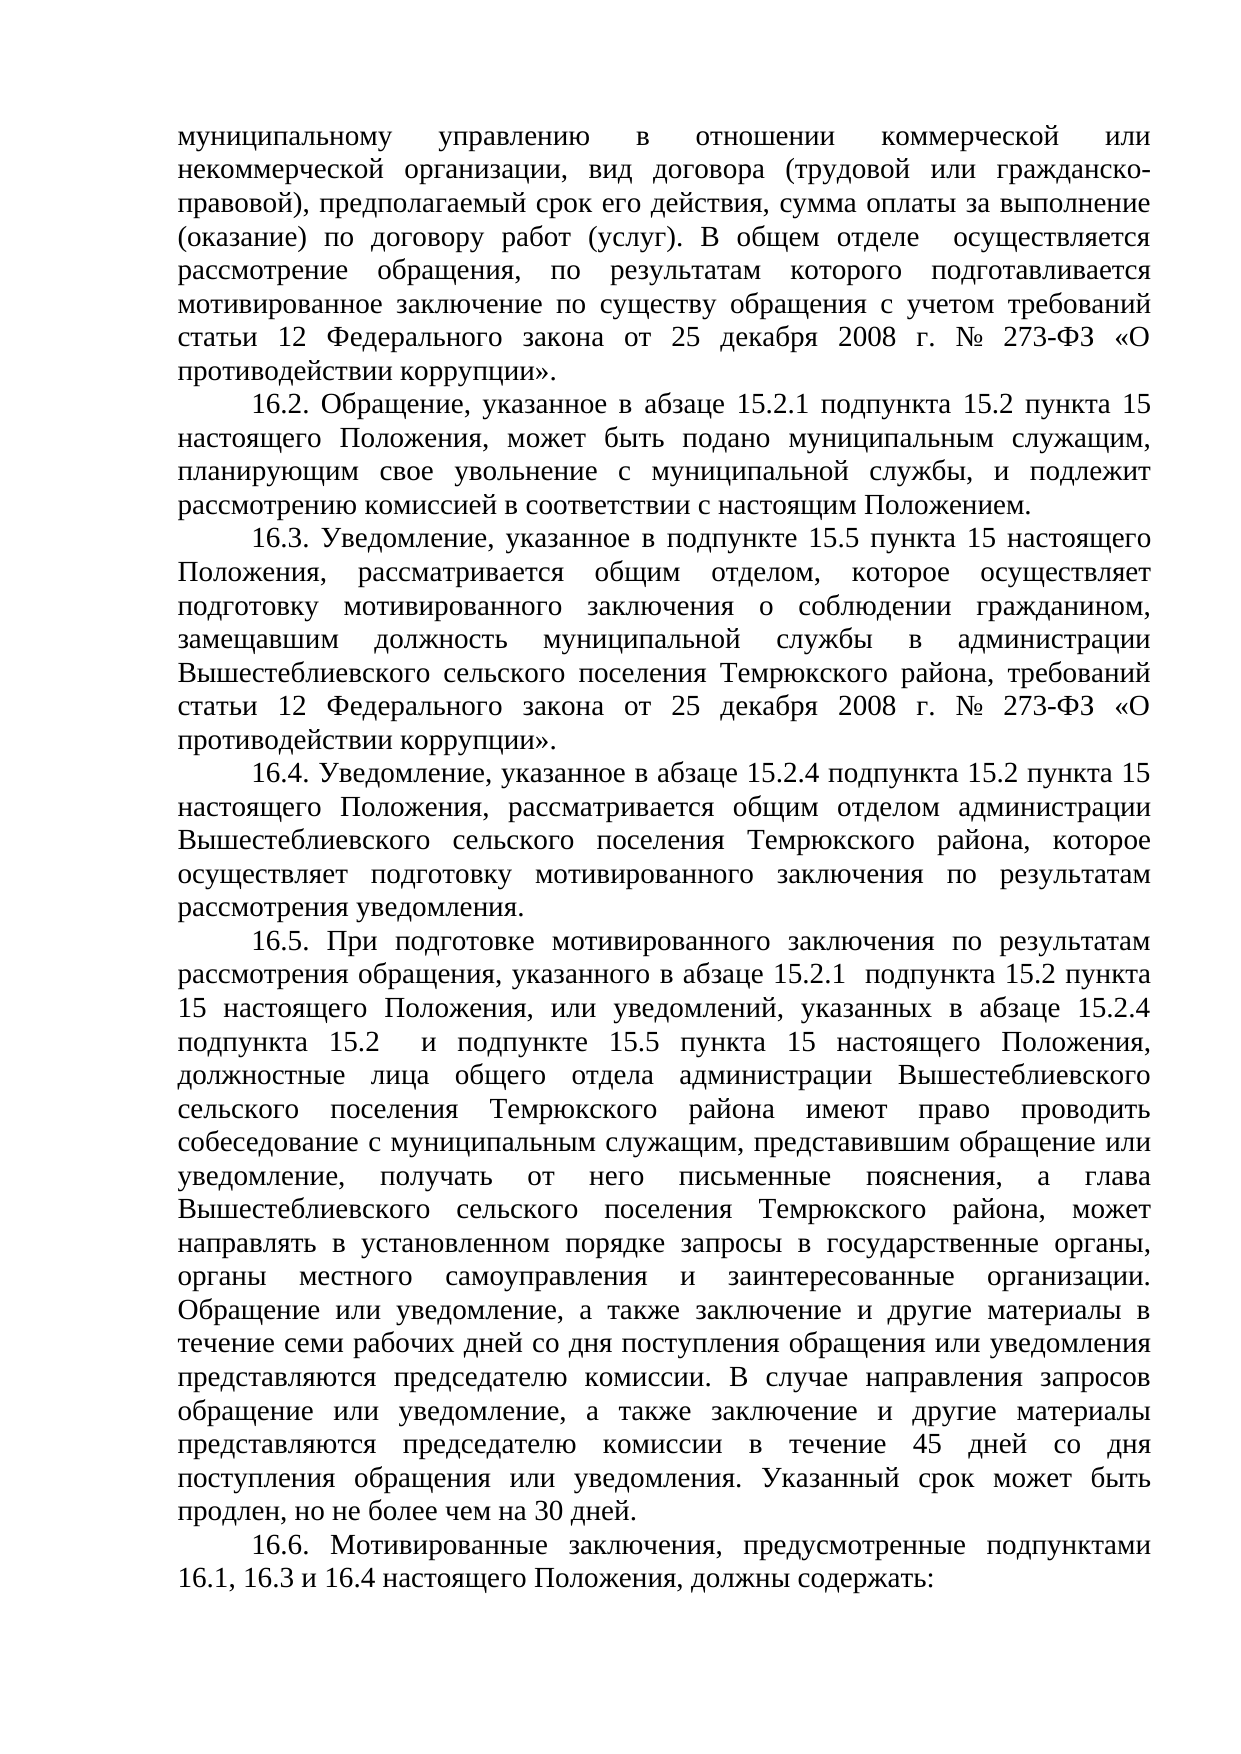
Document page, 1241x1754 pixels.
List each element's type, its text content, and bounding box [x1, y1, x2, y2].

text 16.2. Обращение, указанное в абзаце 15.2.1 подпункта 15.2 пункта 15 настоящего Положения, может быть подано муниципальным служащим, планирующим свое увольнение с муниципальной службы, и подлежит рассмотрению комиссией в соответствии с настоящим Положением. [177, 386, 1152, 521]
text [177, 118, 1152, 386]
text 16.6. Мотивированные заключения, предусмотренные подпунктами 16.1, 16.3 и 16.4 настоящего Положения, должны содержать: [177, 1527, 1152, 1594]
text 16.4. Уведомление, указанное в абзаце 15.2.4 подпункта 15.2 пункта 15 настоящего Положения, рассматривается общим отделом администрации Вышестеблиевского сельского поселения Темрюкского района, которое осуществляет подготовку мотивированного заключения по результатам рассмотрения уведомления. [177, 755, 1152, 923]
text 16.3. Уведомление, указанное в подпункте 15.5 пункта 15 настоящего Положения, рассматривается общим отделом, которое осуществляет подготовку мотивированного заключения о соблюдении гражданином, замещавшим должность муниципальной службы в администрации Вышестеблиевского сельского поселения Темрюкского района, требований статьи 12 Федерального закона от 25 декабря 2008 г. № 273-ФЗ «О противодействии коррупции». [177, 521, 1152, 755]
text 16.5. При подготовке мотивированного заключения по результатам рассмотрения обращения, указанного в абзаце 15.2.1 подпункта 15.2 пункта 15 настоящего Положения, или уведомлений, указанных в абзаце 15.2.4 подпункта 15.2 и подпункте 15.5 пункта 15 настоящего Положения, должностные лица общего отдела администрации Вышестеблиевского сельского поселения Темрюкского района имеют право проводить собеседование с муниципальным служащим, представившим обращение или уведомление, получать от него письменные пояснения, а глава Вышестеблиевского сельского поселения Темрюкского района, может направлять в установленном порядке запросы в государственные органы, органы местного самоуправления и заинтересованные организации. Обращение или уведомление, а также заключение и другие материалы в течение семи рабочих дней со дня поступления обращения или уведомления представляются председателю комиссии. В случае направления запросов обращение или уведомление, а также заключение и другие материалы представляются председателю комиссии в течение 45 дней со дня поступления обращения или уведомления. Указанный срок может быть продлен, но не более чем на 30 дней. [177, 923, 1152, 1527]
